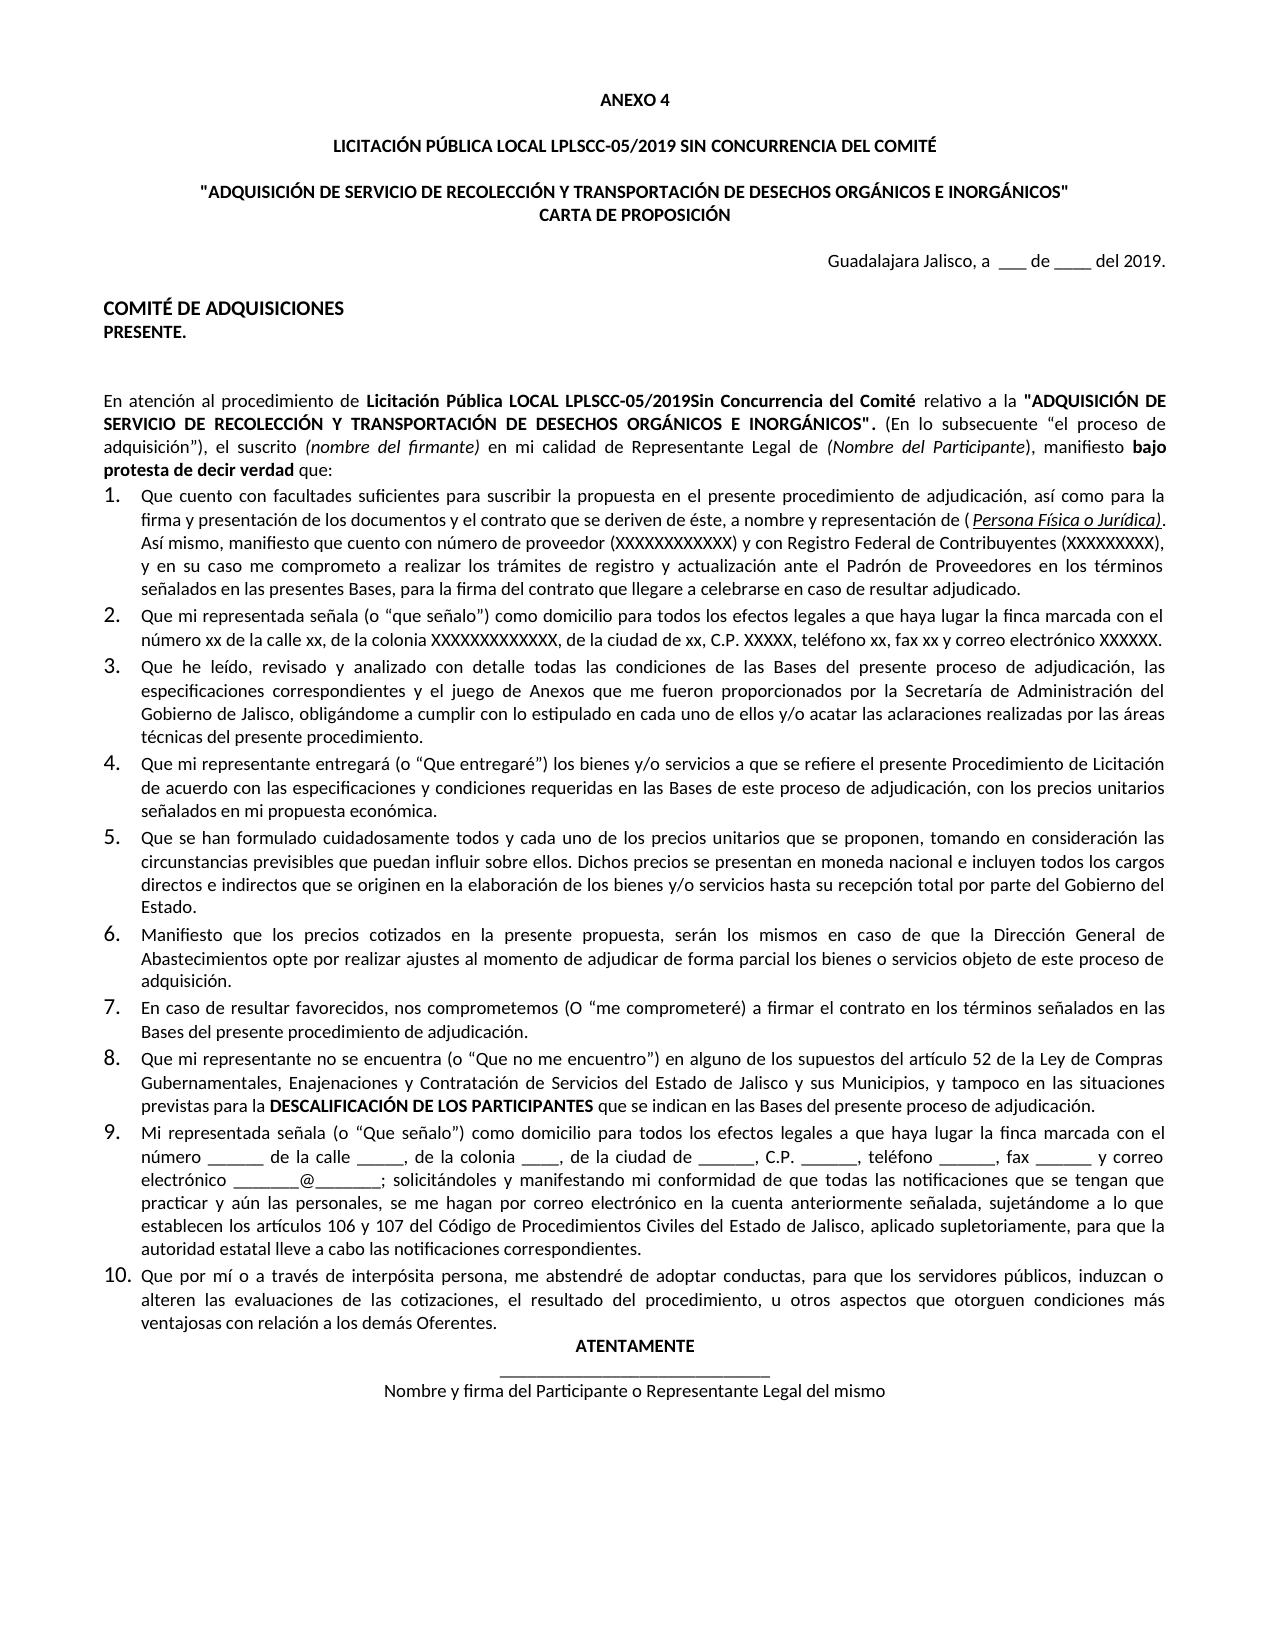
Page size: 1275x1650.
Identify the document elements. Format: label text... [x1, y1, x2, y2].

text "ADQUISICIÓN DE SERVICIO DE RECOLECCIÓN Y TRANSPORTACIÓN DE DESECHOS ORGÁNICOS E INORGÁNICOS" [103, 180, 1166, 203]
text En atención al procedimiento de Licitación Pública LOCAL LPLSCC-05/2019Sin Concurrencia del Comité relativo a la "ADQUISICIÓN DE SERVICIO DE RECOLECCIÓN Y TRANSPORTACIÓN DE DESECHOS ORGÁNICOS E INORGÁNICOS". (En lo subsecuente “el proceso de adquisición”), el suscrito (nombre del firmante) en mi calidad de Representante Legal de (Nombre del Participante), manifiesto bajo protesta de decir verdad que: [103, 389, 1166, 481]
text Nombre y firma del Participante o Representante Legal del mismo [103, 1379, 1166, 1402]
list Que mi representada señala (o “que señalo”) como domicilio para todos los efectos legales a que haya lugar la finca marcada con el número xx de la calle xx, de la colonia XXXXXXXXXXXXX, de la ciudad de xx, C.P. XXXXX, teléfono xx, fax xx y correo electrónico XXXXXX. [103, 600, 1166, 651]
text LICITACIÓN PÚBLICA LOCAL LPLSCC-05/2019 SIN CONCURRENCIA DEL COMITÉ [103, 134, 1166, 157]
text _____________________________ [103, 1357, 1166, 1379]
list En caso de resultar favorecidos, nos comprometemos (O “me comprometeré) a firmar el contrato en los términos señalados en las Bases del presente procedimiento de adjudicación. [103, 992, 1166, 1043]
text ANEXO 4 [103, 88, 1166, 111]
text ATENTAMENTE [103, 1334, 1166, 1357]
text PRESENTE. [103, 320, 1166, 343]
list Que cuento con facultades suficientes para suscribir la propuesta en el presente procedimiento de adjudicación, así como para la firma y presentación de los documentos y el contrato que se deriven de éste, a nombre y representación de (Persona Física o Jurídica). Así mismo, manifiesto que cuento con número de proveedor (XXXXXXXXXXXX) y con Registro Federal de Contribuyentes (XXXXXXXXX), y en su caso me comprometo a realizar los trámites de registro y actualización ante el Padrón de Proveedores en los términos señalados en las presentes Bases, para la firma del contrato que llegare a celebrarse en caso de resultar adjudicado. [103, 481, 1166, 600]
list Que se han formulado cuidadosamente todos y cada uno de los precios unitarios que se proponen, tomando en consideración las circunstancias previsibles que puedan influir sobre ellos. Dichos precios se presentan en moneda nacional e incluyen todos los cargos directos e indirectos que se originen en la elaboración de los bienes y/o servicios hasta su recepción total por parte del Gobierno del Estado. [103, 822, 1166, 919]
list Que por mí o a través de interpósita persona, me abstendré de adoptar conductas, para que los servidores públicos, induzcan o alteren las evaluaciones de las cotizaciones, el resultado del procedimiento, u otros aspectos que otorguen condiciones más ventajosas con relación a los demás Oferentes. [103, 1260, 1166, 1334]
list Que mi representante no se encuentra (o “Que no me encuentro”) en alguno de los supuestos del artículo 52 de la Ley de Compras Gubernamentales, Enajenaciones y Contratación de Servicios del Estado de Jalisco y sus Municipios, y tampoco en las situaciones previstas para la DESCALIFICACIÓN DE LOS PARTICIPANTES que se indican en las Bases del presente proceso de adjudicación. [103, 1043, 1166, 1117]
text Guadalajara Jalisco, a ___ de ____ del 2019. [103, 249, 1166, 272]
list Que he leído, revisado y analizado con detalle todas las condiciones de las Bases del presente proceso de adjudicación, las especificaciones correspondientes y el juego de Anexos que me fueron proporcionados por la Secretaría de Administración del Gobierno de Jalisco, obligándome a cumplir con lo estipulado en cada uno de ellos y/o acatar las aclaraciones realizadas por las áreas técnicas del presente procedimiento. [103, 651, 1166, 748]
list Manifiesto que los precios cotizados en la presente propuesta, serán los mismos en caso de que la Dirección General de Abastecimientos opte por realizar ajustes al momento de adjudicar de forma parcial los bienes o servicios objeto de este proceso de adquisición. [103, 919, 1166, 992]
list Que mi representante entregará (o “Que entregaré”) los bienes y/o servicios a que se refiere el presente Procedimiento de Licitación de acuerdo con las especificaciones y condiciones requeridas en las Bases de este proceso de adjudicación, con los precios unitarios señalados en mi propuesta económica. [103, 748, 1166, 822]
list Mi representada señala (o “Que señalo”) como domicilio para todos los efectos legales a que haya lugar la finca marcada con el número ______ de la calle _____, de la colonia ____, de la ciudad de ______, C.P. ______, teléfono ______, fax ______ y correo electrónico _______@_______; solicitándoles y manifestando mi conformidad de que todas las notificaciones que se tengan que practicar y aún las personales, se me hagan por correo electrónico en la cuenta anteriormente señalada, sujetándome a lo que establecen los artículos 106 y 107 del Código de Procedimientos Civiles del Estado de Jalisco, aplicado supletoriamente, para que la autoridad estatal lleve a cabo las notificaciones correspondientes. [103, 1117, 1166, 1260]
text COMITÉ DE ADQUISICIONES [103, 295, 1166, 320]
text CARTA DE PROPOSICIÓN [103, 203, 1166, 226]
